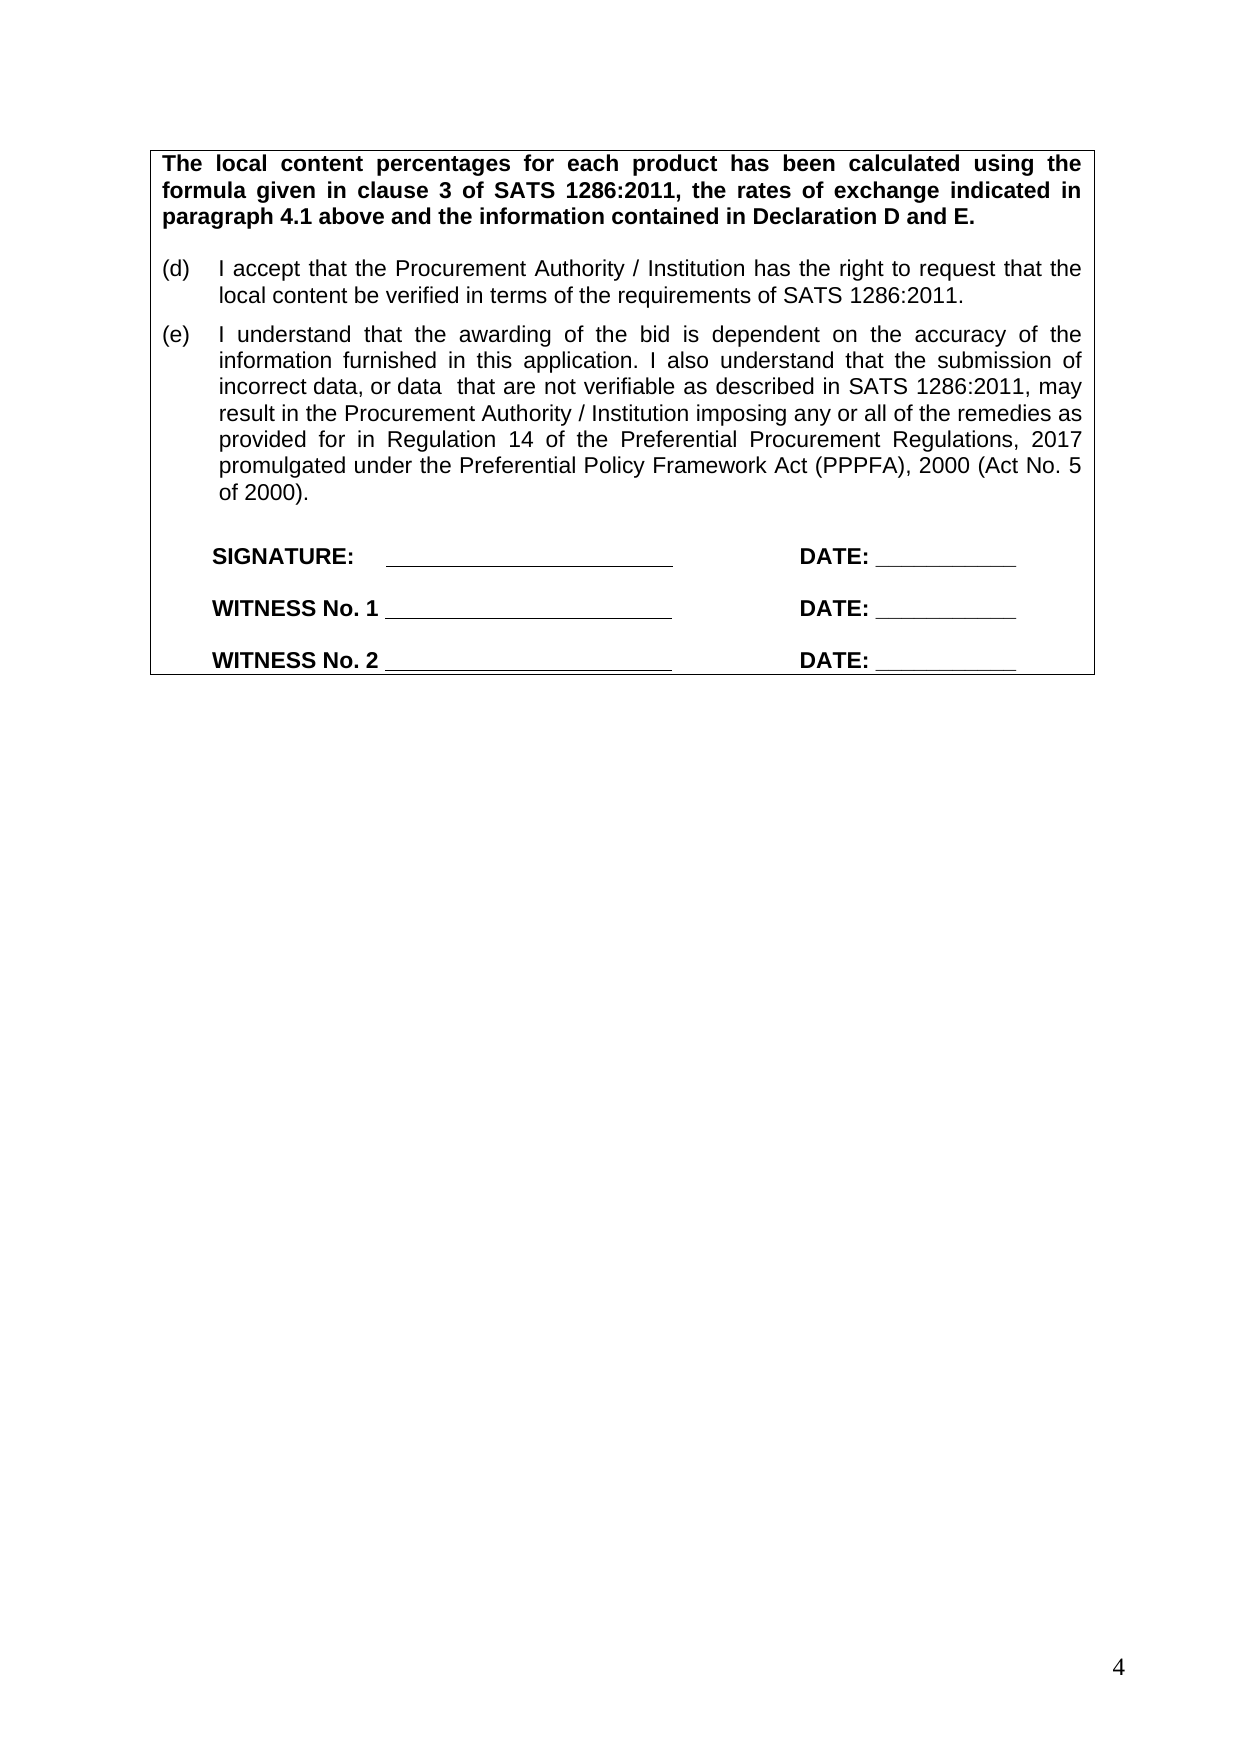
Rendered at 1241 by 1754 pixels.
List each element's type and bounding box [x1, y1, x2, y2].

table_header [151, 151, 1094, 674]
